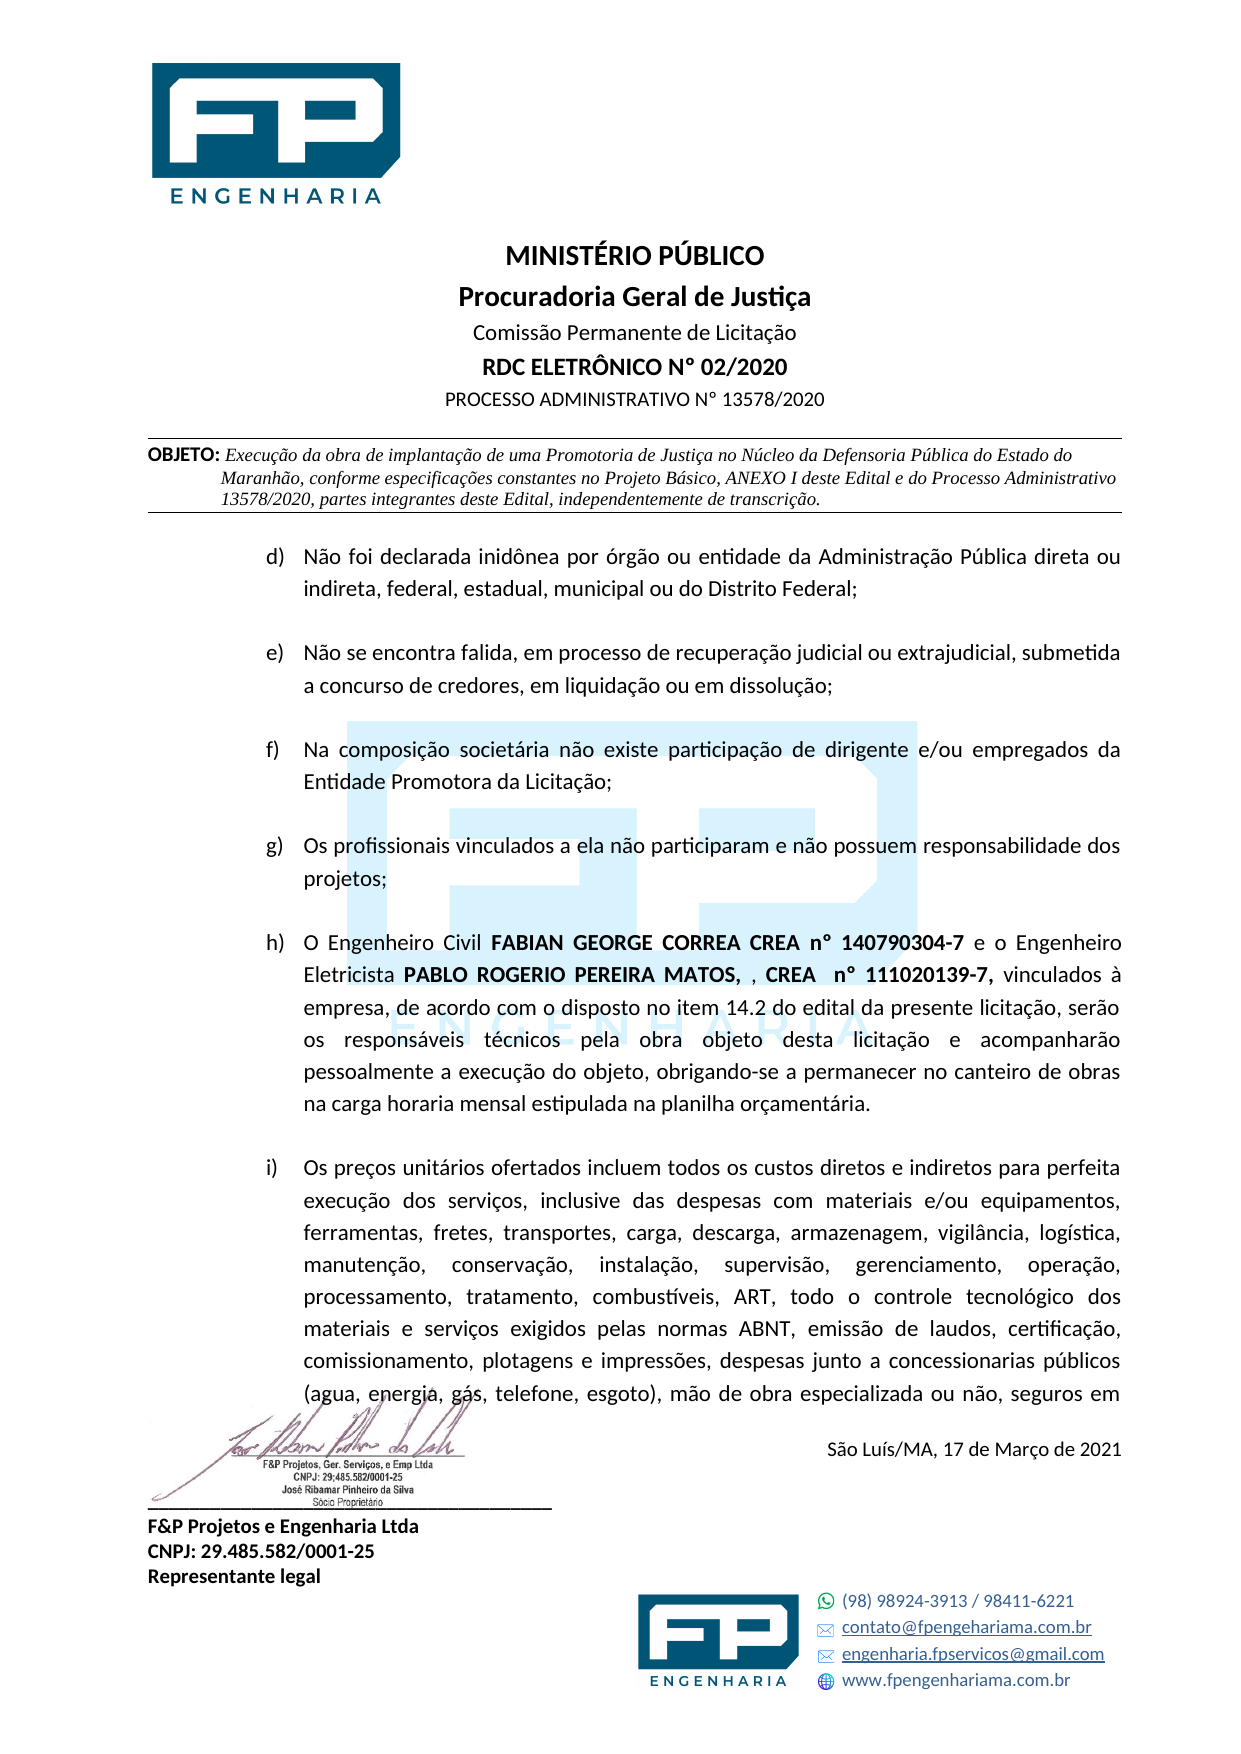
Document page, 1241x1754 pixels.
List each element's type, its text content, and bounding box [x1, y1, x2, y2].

list Não foi declarada inidônea por órgão ou entidade da Administração Pública direta ou indireta, federal, estadual, municipal ou do Distrito Federal; [266, 542, 1122, 602]
list Os preços unitários ofertados incluem todos os custos diretos e indiretos para perfeita execução dos serviços, inclusive das despesas com materiais e/ou equipamentos, ferramentas, fretes, transportes, carga, descarga, armazenagem, vigilância, logística, manutenção, conservação, instalação, supervisão, gerenciamento, operação, processamento, tratamento, combustíveis, ART, todo o controle tecnológico dos materiais e serviços exigidos pelas normas ABNT, emissão de laudos, certificação, comissionamento, plotagens e impressões, despesas junto a concessionarias públicos (agua, energia, gás, telefone, esgoto), mão de obra especializada ou não, seguros em geral, garantias, encargos financeiros, riscos, encargos das legislação Social Trabalhista, Previdenciária, da infortunística do Trabalho e responsabilidade civil por qualquer dano causado a terceiros ou dispêndios resultantes de tributos, taxas, emolumentos, multas regulamentos e posturas municipais, estaduais e federais, enfim, tudo o que for necessário para a execução total e completa dos serviços, bem como o seu lucro, conforme especificações constantes do Edital, sem que caiba, em qualquer caso, qualquer tipo de pleito ao contratante com alegação de que alguma parcela do custo foi omitida. [266, 1153, 1122, 1407]
picture [818, 1650, 835, 1663]
picture [816, 1672, 836, 1690]
picture [147, 59, 403, 211]
list Na composição societária não existe participação de dirigente e/ou empregados da Entidade Promotora da Licitação; [266, 735, 1122, 795]
picture [817, 1624, 834, 1637]
picture [817, 1591, 835, 1611]
picture [147, 1382, 484, 1517]
picture [635, 1592, 801, 1691]
list O Engenheiro Civil FABIAN GEORGE CORREA CREA nº 140790304-7 e o Engenheiro Eletricista PABLO ROGERIO PEREIRA MATOS, , CREA nº 111020139-7, vinculados à empresa, de acordo com o disposto no item 14.2 do edital da presente licitação, serão os responsáveis técnicos pela obra objeto desta licitação e acompanharão pessoalmente a execução do objeto, obrigando-se a permanecer no canteiro de obras na carga horaria mensal estipulada na planilha orçamentária. [266, 928, 1122, 1117]
list Os profissionais vinculados a ela não participaram e não possuem responsabilidade dos projetos; [266, 832, 1122, 892]
list Não se encontra falida, em processo de recuperação judicial ou extrajudicial, submetida a concurso de credores, em liquidação ou em dissolução; [266, 638, 1122, 699]
